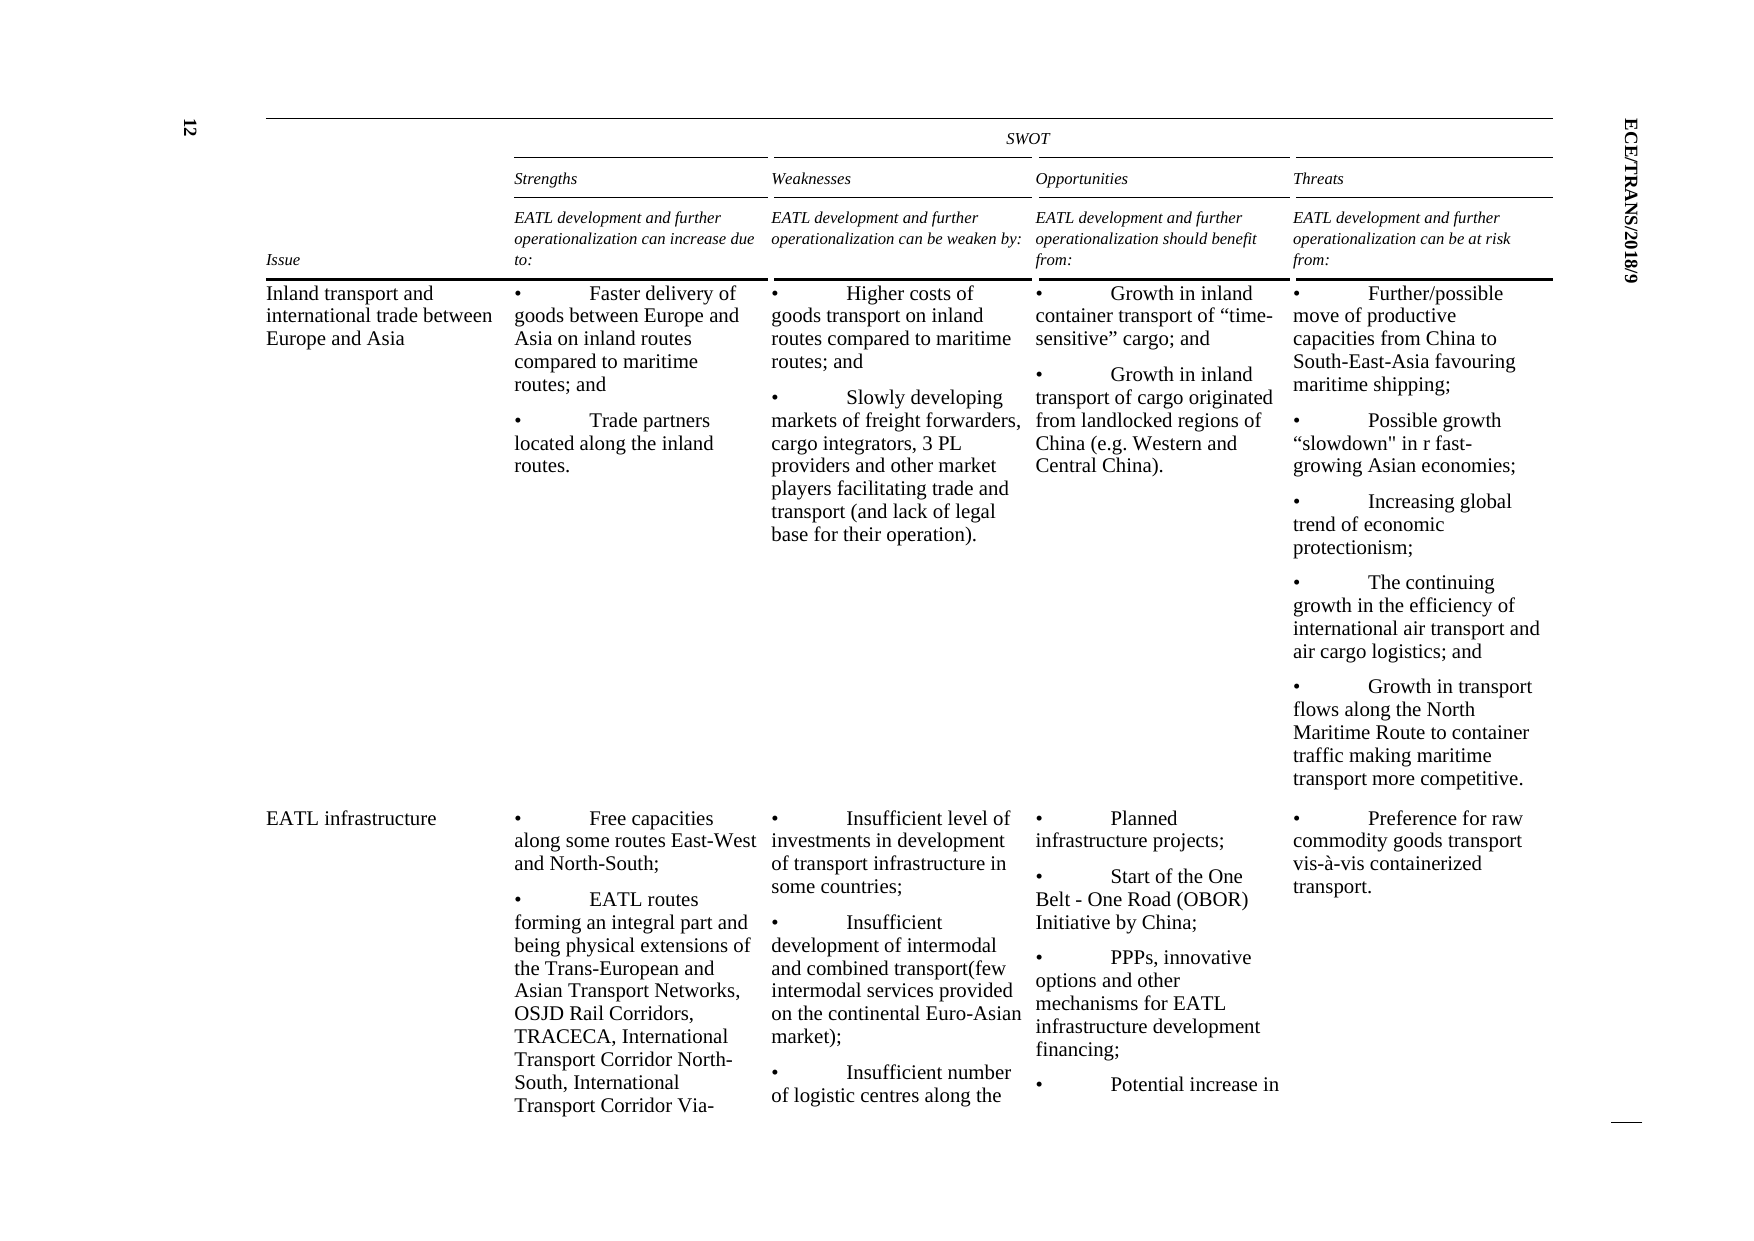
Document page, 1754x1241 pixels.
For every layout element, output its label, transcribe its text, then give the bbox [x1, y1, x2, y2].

table_cell Further/possible move of productive capacities from China to South-East-Asia favouring maritime shipping; Possible growth “slowdown" in r fast-growing Asian economies; Increasing global trend of economic protectionism; The continuing growth in the efficiency of international air transport and air cargo logistics; and Growth in transport flows along the North Maritime Route to container traffic making maritime transport more competitive. [1293, 281, 1553, 802]
table_cell Opportunities [1039, 158, 1290, 197]
table_cell EATL development and further operationalization can be at risk from: [1296, 198, 1553, 277]
table_header SWOT [514, 119, 1553, 157]
table_cell Growth in inland container transport of “time-sensitive” cargo; and Growth in inland transport of cargo originated from landlocked regions of China (e.g. Western and Central China). [1035, 281, 1293, 802]
table_cell EATL development and further operationalization should benefit from: [1039, 198, 1290, 277]
table_header Issue [266, 119, 514, 277]
table_cell EATL infrastructure [266, 803, 514, 1117]
table_cell EATL development and further operationalization can increase due to: [514, 198, 768, 277]
table_cell Inland transport and international trade between Europe and Asia [266, 281, 514, 802]
table_cell Preference for raw commodity goods transport vis-à-vis containerized transport. [1293, 803, 1553, 1117]
table_cell Strengths [514, 158, 768, 197]
table_cell Higher costs of goods transport on inland routes compared to maritime routes; and Slowly developing markets of freight forwarders, cargo integrators, 3 PL providers and other market players facilitating trade and transport (and lack of legal base for their operation). [771, 281, 1035, 802]
table_cell Faster delivery of goods between Europe and Asia on inland routes compared to maritime routes; and Trade partners located along the inland routes. [514, 281, 771, 802]
table_cell Threats [1296, 158, 1553, 197]
table_cell EATL development and further operationalization can be weaken by: [774, 198, 1032, 277]
table_cell Weaknesses [774, 158, 1032, 197]
